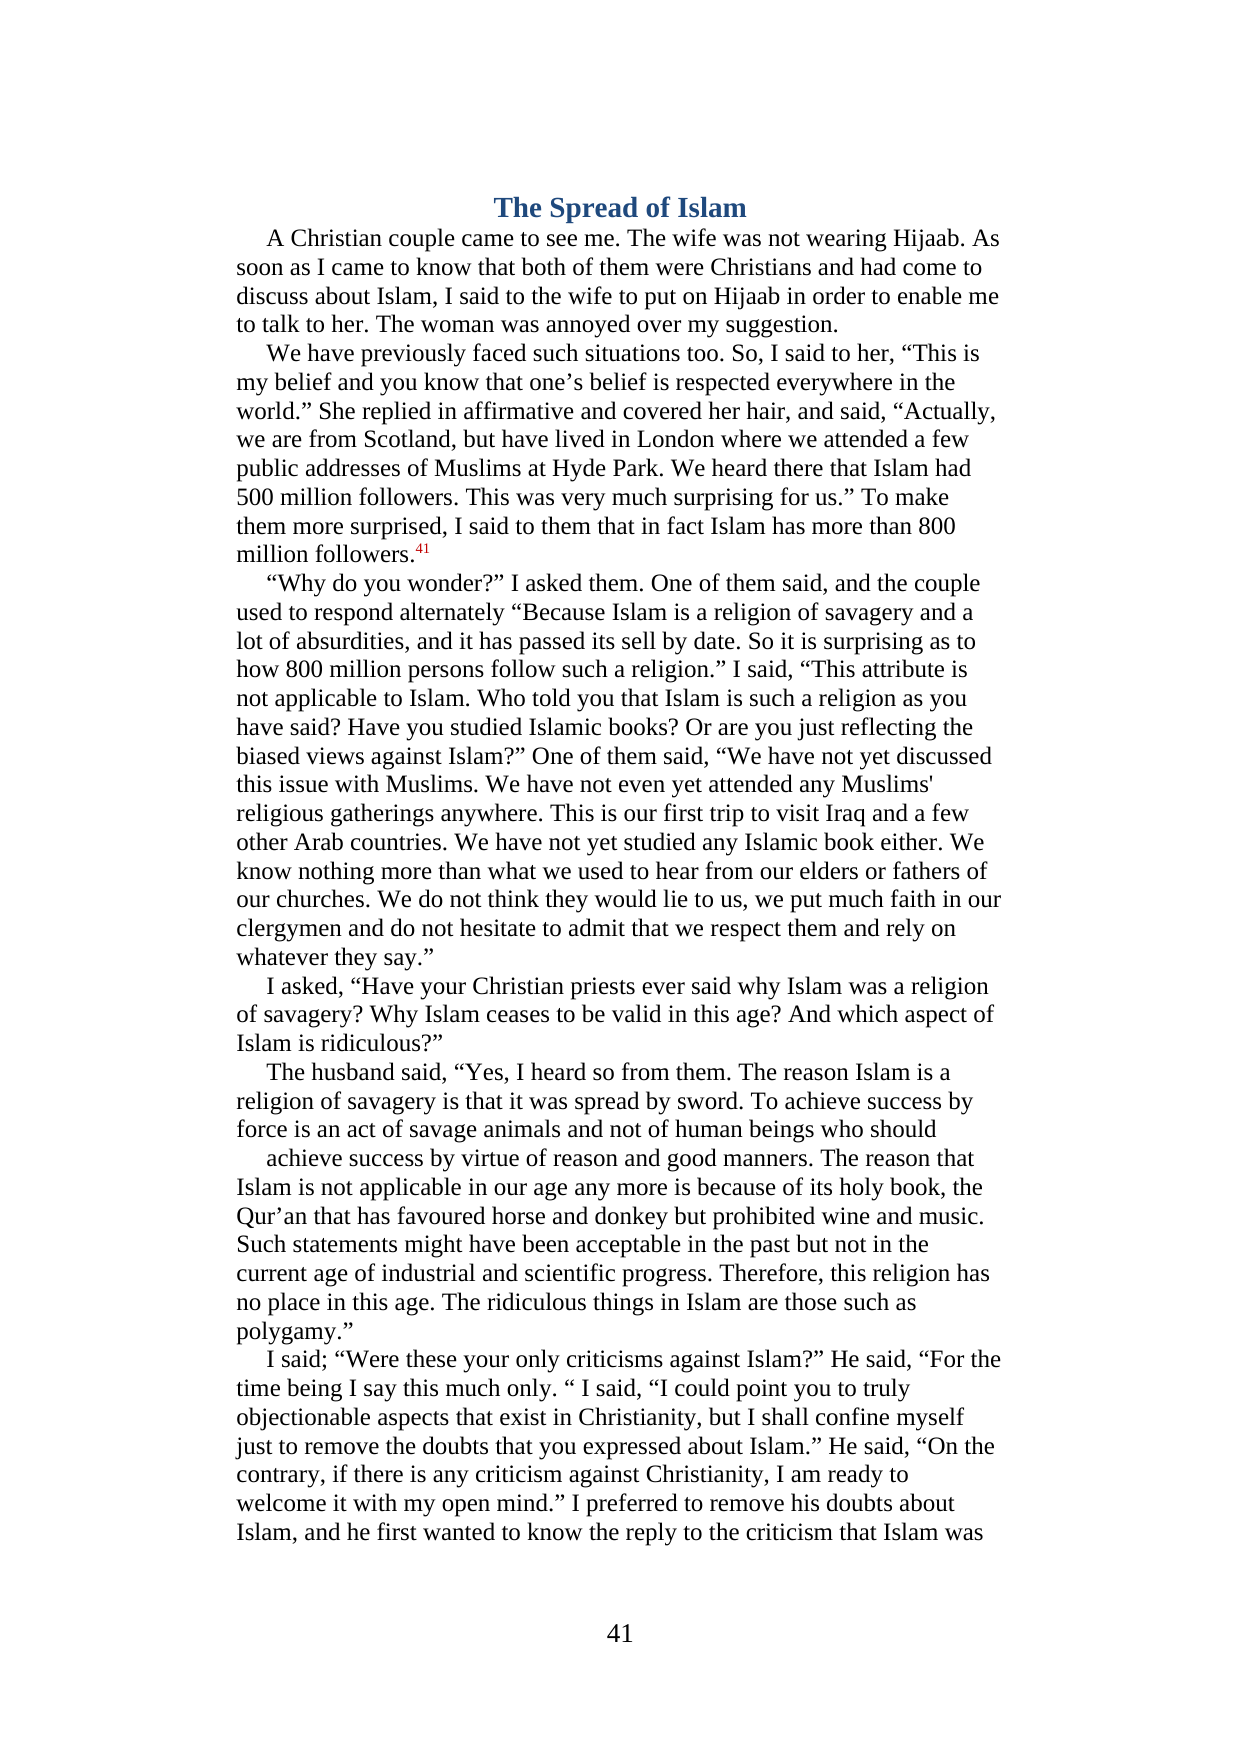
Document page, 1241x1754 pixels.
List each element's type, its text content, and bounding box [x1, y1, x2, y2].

text “Why do you wonder?” I asked them. One of them said, and the couple used to respond alternately “Because Islam is a religion of savagery and a lot of absurdities, and it has passed its sell by date. So it is surprising as to how 800 million persons follow such a religion.” I said, “This attribute is not applicable to Islam. Who told you that Islam is such a religion as you have said? Have you studied Islamic books? Or are you just reflecting the biased views against Islam?” One of them said, “We have not yet discussed this issue with Muslims. We have not even yet attended any Muslims' religious gatherings anywhere. This is our first trip to visit Iraq and a few other Arab countries. We have not yet studied any Islamic book either. We know nothing more than what we used to hear from our elders or fathers of our churches. We do not think they would lie to us, we put much faith in our clergymen and do not hesitate to admit that we respect them and rely on whatever they say.” [236, 568, 1004, 971]
text achieve success by virtue of reason and good manners. The reason that Islam is not applicable in our age any more is because of its holy book, the Qur’an that has favoured horse and donkey but prohibited wine and music. Such statements might have been acceptable in the past but not in the current age of industrial and scientific progress. Therefore, this religion has no place in this age. The ridiculous things in Islam are those such as polygamy.” [236, 1143, 1004, 1344]
text I asked, “Have your Christian priests ever said why Islam was a religion of savagery? Why Islam ceases to be valid in this age? And which aspect of Islam is ridiculous?” [236, 971, 1004, 1057]
subtitle The Spread of Islam [236, 190, 1004, 223]
text The husband said, “Yes, I heard so from them. The reason Islam is a religion of savagery is that it was spread by sword. To achieve success by force is an act of savage animals and not of human beings who should [236, 1057, 1004, 1143]
text We have previously faced such situations too. So, I said to her, “This is my belief and you know that one’s belief is respected everywhere in the world.” She replied in affirmative and covered her hair, and said, “Actually, we are from Scotland, but have lived in London where we attended a few public addresses of Muslims at Hyde Park. We heard there that Islam had 500 million followers. This was very much surprising for us.” To make them more surprised, I said to them that in fact Islam has more than 800 million followers.41 [236, 338, 1004, 568]
text A Christian couple came to see me. The wife was not wearing Hijaab. As soon as I came to know that both of them were Christians and had come to discuss about Islam, I said to the wife to put on Hijaab in order to enable me to talk to her. The woman was annoyed over my suggestion. [236, 223, 1004, 338]
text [236, 1344, 1004, 1546]
